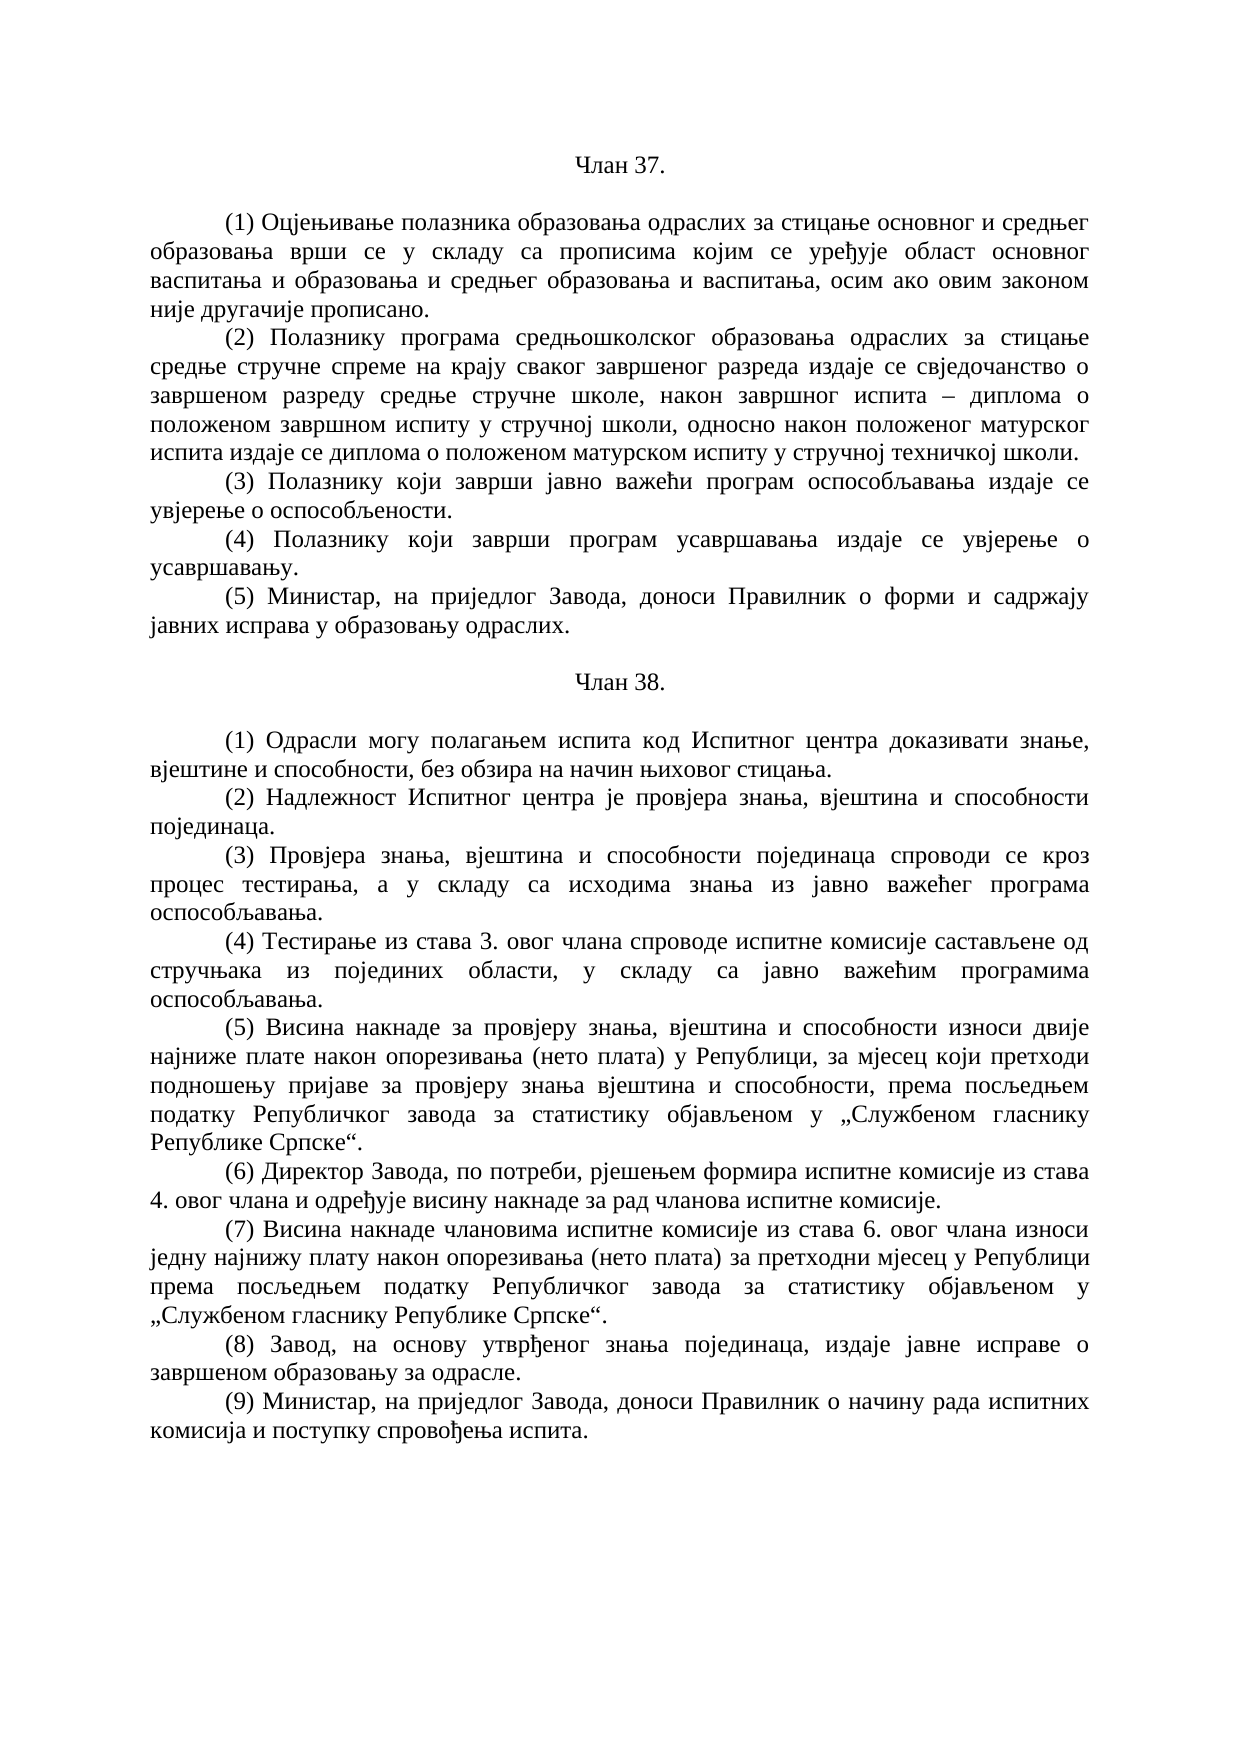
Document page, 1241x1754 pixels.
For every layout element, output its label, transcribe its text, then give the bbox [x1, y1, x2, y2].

text (3) Полазнику који заврши јавно важећи програм оспособљавања издаје се увјерење о оспособљености. [150, 466, 1090, 524]
text (5) Министар, на приједлог Завода, доноси Правилник о форми и садржају јавних исправа у образовању одраслих. [150, 581, 1090, 639]
text (8) Завод, на основу утврђеног знања појединаца, издаје јавне исправе о завршеном образовању за одрасле. [150, 1329, 1090, 1386]
text (4) Полазнику који заврши програм усавршавања издаје се увјерење о усавршавању. [150, 524, 1090, 581]
text Члан 37. [150, 150, 1090, 179]
text (6) Директор Завода, по потреби, рјешењем формира испитне комисије из става 4. овог члана и одређује висину накнаде за рад чланова испитне комисије. [150, 1156, 1090, 1214]
text (2) Полазнику програма средњошколског образовања одраслих за стицање средње стручне спреме на крају сваког завршеног разреда издаје се свједочанство о завршеном разреду средње стручне школе, након завршног испита – диплома о положеном завршном испиту у стручној школи, односно након положеног матурског испита издаје се диплома о положеном матурском испиту у стручној техничкој школи. [150, 322, 1090, 466]
text (4) Тестирање из става 3. овог члана спроводе испитне комисије састављене од стручњака из појединих области, у складу са јавно важећим програмима оспособљавања. [150, 926, 1090, 1012]
text (5) Висина накнаде за провјеру знања, вјештина и способности износи двије најниже плате након опорезивања (нето плата) у Републици, за мјесец који претходи подношењу пријаве за провјеру знања вјештина и способности, према посљедњем податку Републичког завода за статистику објављеном у „Службеном гласнику Републике Српске“. [150, 1012, 1090, 1156]
text (3) Провјера знања, вјештина и способности појединаца спроводи се кроз процес тестирања, а у складу са исходима знања из јавно важећег програма оспособљавања. [150, 840, 1090, 926]
text (1) Одрасли могу полагањем испита код Испитног центра доказивати знање, вјештине и способности, без обзира на начин њиховог стицања. [150, 725, 1090, 782]
text (7) Висина накнаде члановима испитне комисије из става 6. овог члана износи једну најнижу плату након опорезивања (нето плата) за претходни мјесец у Републици према посљедњем податку Републичког завода за статистику објављеном у „Службеном гласнику Републике Српске“. [150, 1214, 1090, 1329]
text (1) Оцјењивање полазника образовања одраслих за стицање основног и средњег образовања врши се у складу са прописима којим се уређује област основног васпитања и образовања и средњег образовања и васпитања, осим ако овим законом није другачије прописано. [150, 207, 1090, 322]
text (9) Министар, на приједлог Завода, доноси Правилник о начину рада испитних комисија и поступку спровођења испита. [150, 1386, 1090, 1444]
text Члан 38. [150, 667, 1090, 696]
text (2) Надлежност Испитног центра је провјера знања, вјештина и способности појединаца. [150, 782, 1090, 840]
